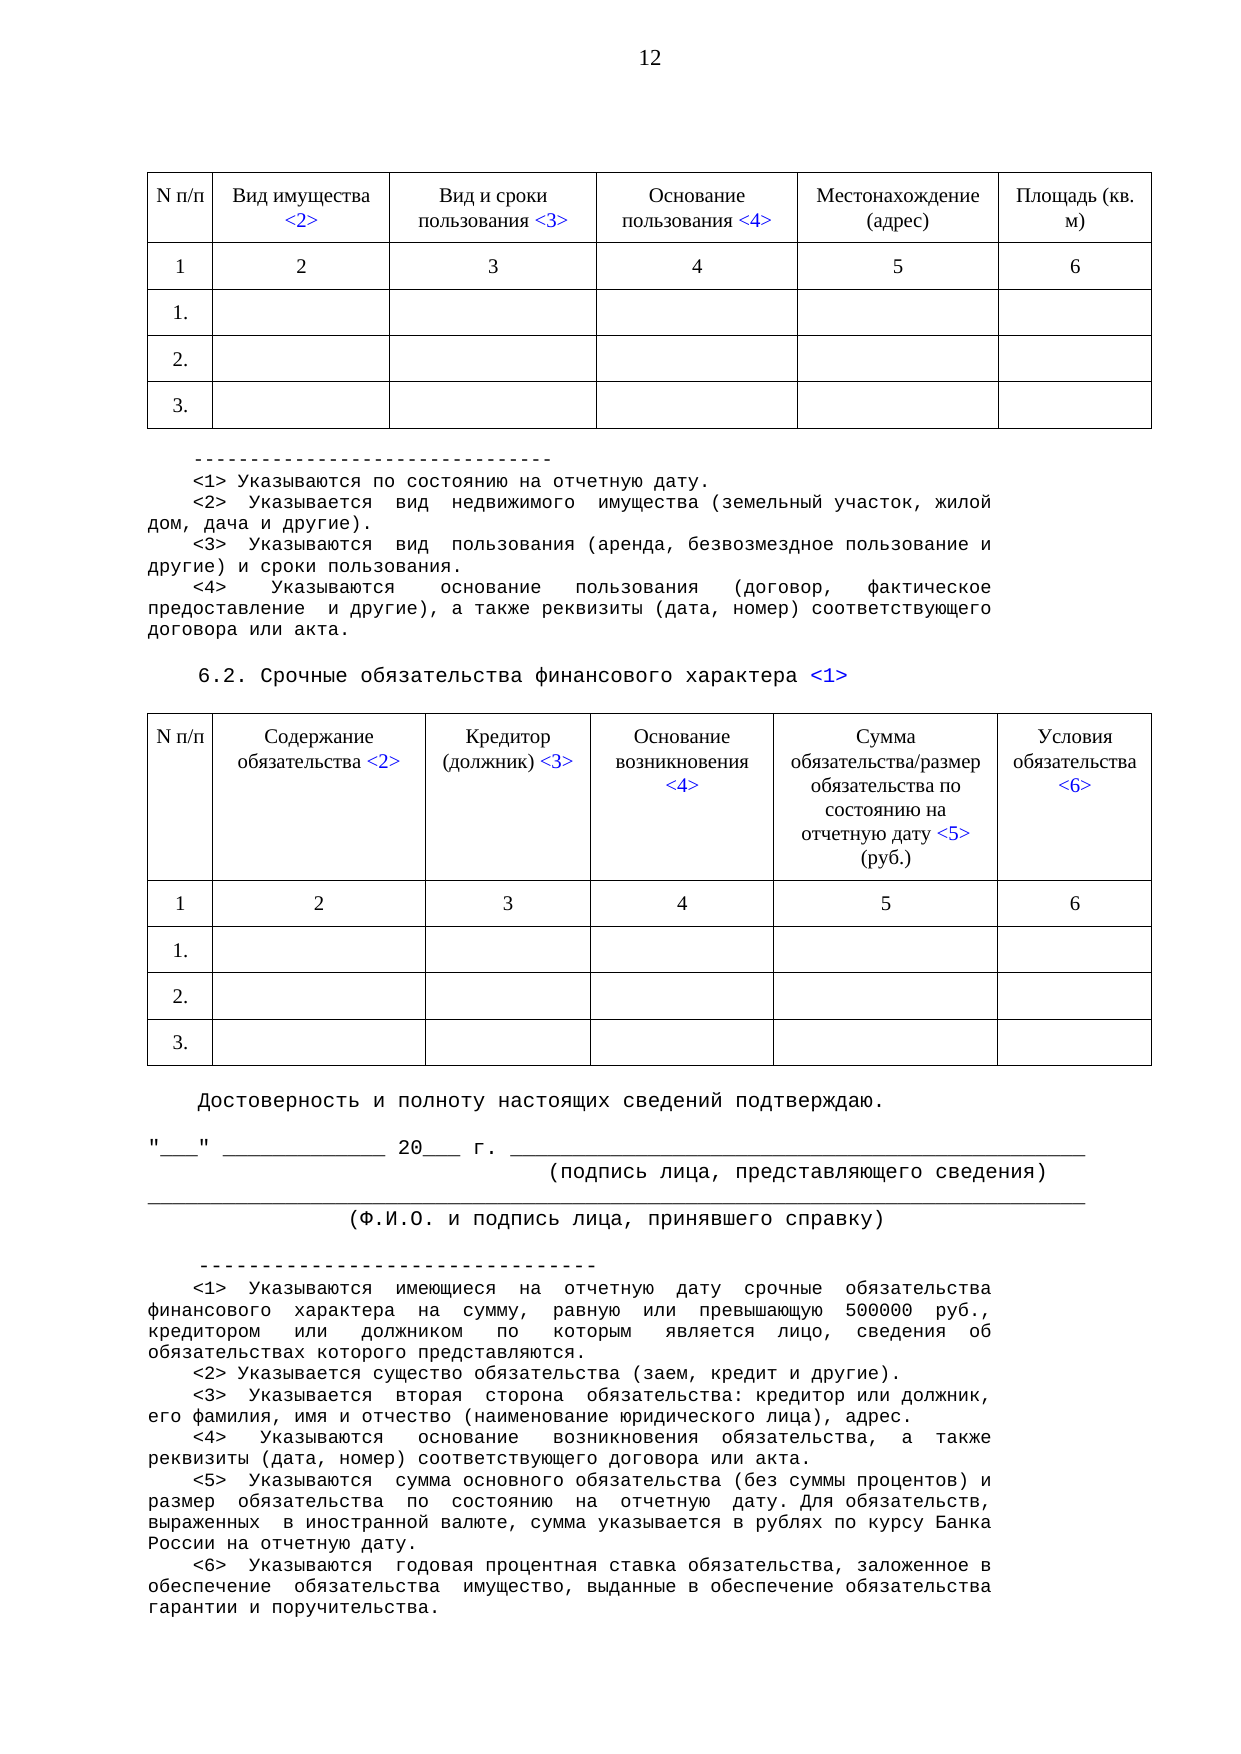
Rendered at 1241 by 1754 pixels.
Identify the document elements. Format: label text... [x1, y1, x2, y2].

table_cell 3. [148, 382, 212, 428]
text Достоверность и полноту настоящих сведений подтверждаю. [148, 1090, 1152, 1114]
table_cell [591, 973, 773, 1018]
text финансового характера на сумму, равную или превышающую 500000 руб., [148, 1300, 1152, 1322]
text <5> Указываются сумма основного обязательства (без суммы процентов) и [148, 1470, 1152, 1492]
table_header N п/п [148, 714, 212, 879]
table_cell [213, 290, 389, 335]
text <6> Указываются годовая процентная ставка обязательства, заложенное в [148, 1555, 1152, 1577]
table_cell [798, 290, 998, 335]
text гарантии и поручительства. [148, 1598, 1152, 1619]
table_cell [213, 336, 389, 381]
table_cell [591, 1020, 773, 1065]
text его фамилия, имя и отчество (наименование юридического лица), адрес. [148, 1407, 1152, 1428]
text <4> Указываются основание пользования (договор, фактическое [148, 578, 1152, 599]
table_cell 4 [591, 881, 773, 926]
text (подпись лица, представляющего сведения) [148, 1161, 1152, 1184]
text размер обязательства по состоянию на отчетную дату. Для обязательств, [148, 1492, 1152, 1513]
table_cell [999, 336, 1151, 381]
table_cell [213, 927, 425, 972]
table_header Основание пользования <4> [597, 173, 797, 242]
table_cell [390, 336, 596, 381]
table_cell [597, 336, 797, 381]
text <4> Указываются основание возникновения обязательства, а также [148, 1428, 1152, 1449]
table_cell [390, 382, 596, 428]
table_header Основание возникновения <4> [591, 714, 773, 879]
text договора или акта. [148, 620, 1152, 641]
table_header Сумма обязательства/размер обязательства по состоянию на отчетную дату <5> (руб.) [774, 714, 997, 879]
table_cell 1. [148, 290, 212, 335]
table_header Кредитор (должник) <3> [426, 714, 590, 879]
table_cell 6 [998, 881, 1151, 926]
table_cell [774, 973, 997, 1018]
table_cell [597, 382, 797, 428]
table_cell [798, 336, 998, 381]
table_cell [998, 927, 1151, 972]
table_cell [774, 1020, 997, 1065]
table_cell [213, 1020, 425, 1065]
text 6.2. Срочные обязательства финансового характера <1> [148, 665, 1152, 689]
table_cell 3 [390, 243, 596, 288]
table_header Вид имущества <2> [213, 173, 389, 242]
table_cell 2 [213, 243, 389, 288]
text (Ф.И.О. и подпись лица, принявшего справку) [148, 1208, 1152, 1232]
text выраженных в иностранной валюте, сумма указывается в рублях по курсу Банка [148, 1513, 1152, 1534]
table_cell [998, 973, 1151, 1018]
text кредитором или должником по которым является лицо, сведения об [148, 1322, 1152, 1343]
table_header Содержание обязательства <2> [213, 714, 425, 879]
table_cell [597, 290, 797, 335]
text <1> Указываются по состоянию на отчетную дату. [148, 471, 1152, 493]
table_cell [426, 1020, 590, 1065]
table_header Вид и сроки пользования <3> [390, 173, 596, 242]
table_cell 6 [999, 243, 1151, 288]
table_cell 4 [597, 243, 797, 288]
table_cell [591, 927, 773, 972]
table_cell [390, 290, 596, 335]
text ___________________________________________________________________________ [148, 1184, 1152, 1208]
text -------------------------------- [148, 450, 1152, 471]
text <1> Указываются имеющиеся на отчетную дату срочные обязательства [148, 1279, 1152, 1300]
table_cell 2. [148, 336, 212, 381]
table_cell 5 [774, 881, 997, 926]
text предоставление и другие), а также реквизиты (дата, номер) соответствующего [148, 599, 1152, 620]
table_header Условия обязательства <6> [998, 714, 1151, 879]
text <3> Указывается вторая сторона обязательства: кредитор или должник, [148, 1385, 1152, 1407]
table_cell [999, 382, 1151, 428]
table_cell 2. [148, 973, 212, 1018]
table_cell 3 [426, 881, 590, 926]
text России на отчетную дату. [148, 1534, 1152, 1555]
table_cell 1. [148, 927, 212, 972]
table_cell 2 [213, 881, 425, 926]
table_header N п/п [148, 173, 212, 242]
table_cell 1 [148, 881, 212, 926]
table_cell [998, 1020, 1151, 1065]
text -------------------------------- [148, 1256, 1152, 1279]
table_cell [774, 927, 997, 972]
table_cell [798, 382, 998, 428]
table_header Площадь (кв. м) [999, 173, 1151, 242]
table_cell [213, 973, 425, 1018]
table_cell 3. [148, 1020, 212, 1065]
text обязательствах которого представляются. [148, 1343, 1152, 1364]
table_cell 5 [798, 243, 998, 288]
table_cell [426, 973, 590, 1018]
text обеспечение обязательства имущество, выданные в обеспечение обязательства [148, 1577, 1152, 1598]
table_cell 1 [148, 243, 212, 288]
text дом, дача и другие). [148, 514, 1152, 535]
table_header Местонахождение (адрес) [798, 173, 998, 242]
table_cell [426, 927, 590, 972]
text <3> Указываются вид пользования (аренда, безвозмездное пользование и [148, 535, 1152, 556]
table_cell [999, 290, 1151, 335]
table_cell [213, 382, 389, 428]
text реквизиты (дата, номер) соответствующего договора или акта. [148, 1449, 1152, 1470]
text <2> Указывается существо обязательства (заем, кредит и другие). [148, 1364, 1152, 1385]
text другие) и сроки пользования. [148, 556, 1152, 578]
text "___" _____________ 20___ г. ______________________________________________ [148, 1137, 1152, 1161]
text <2> Указывается вид недвижимого имущества (земельный участок, жилой [148, 493, 1152, 514]
